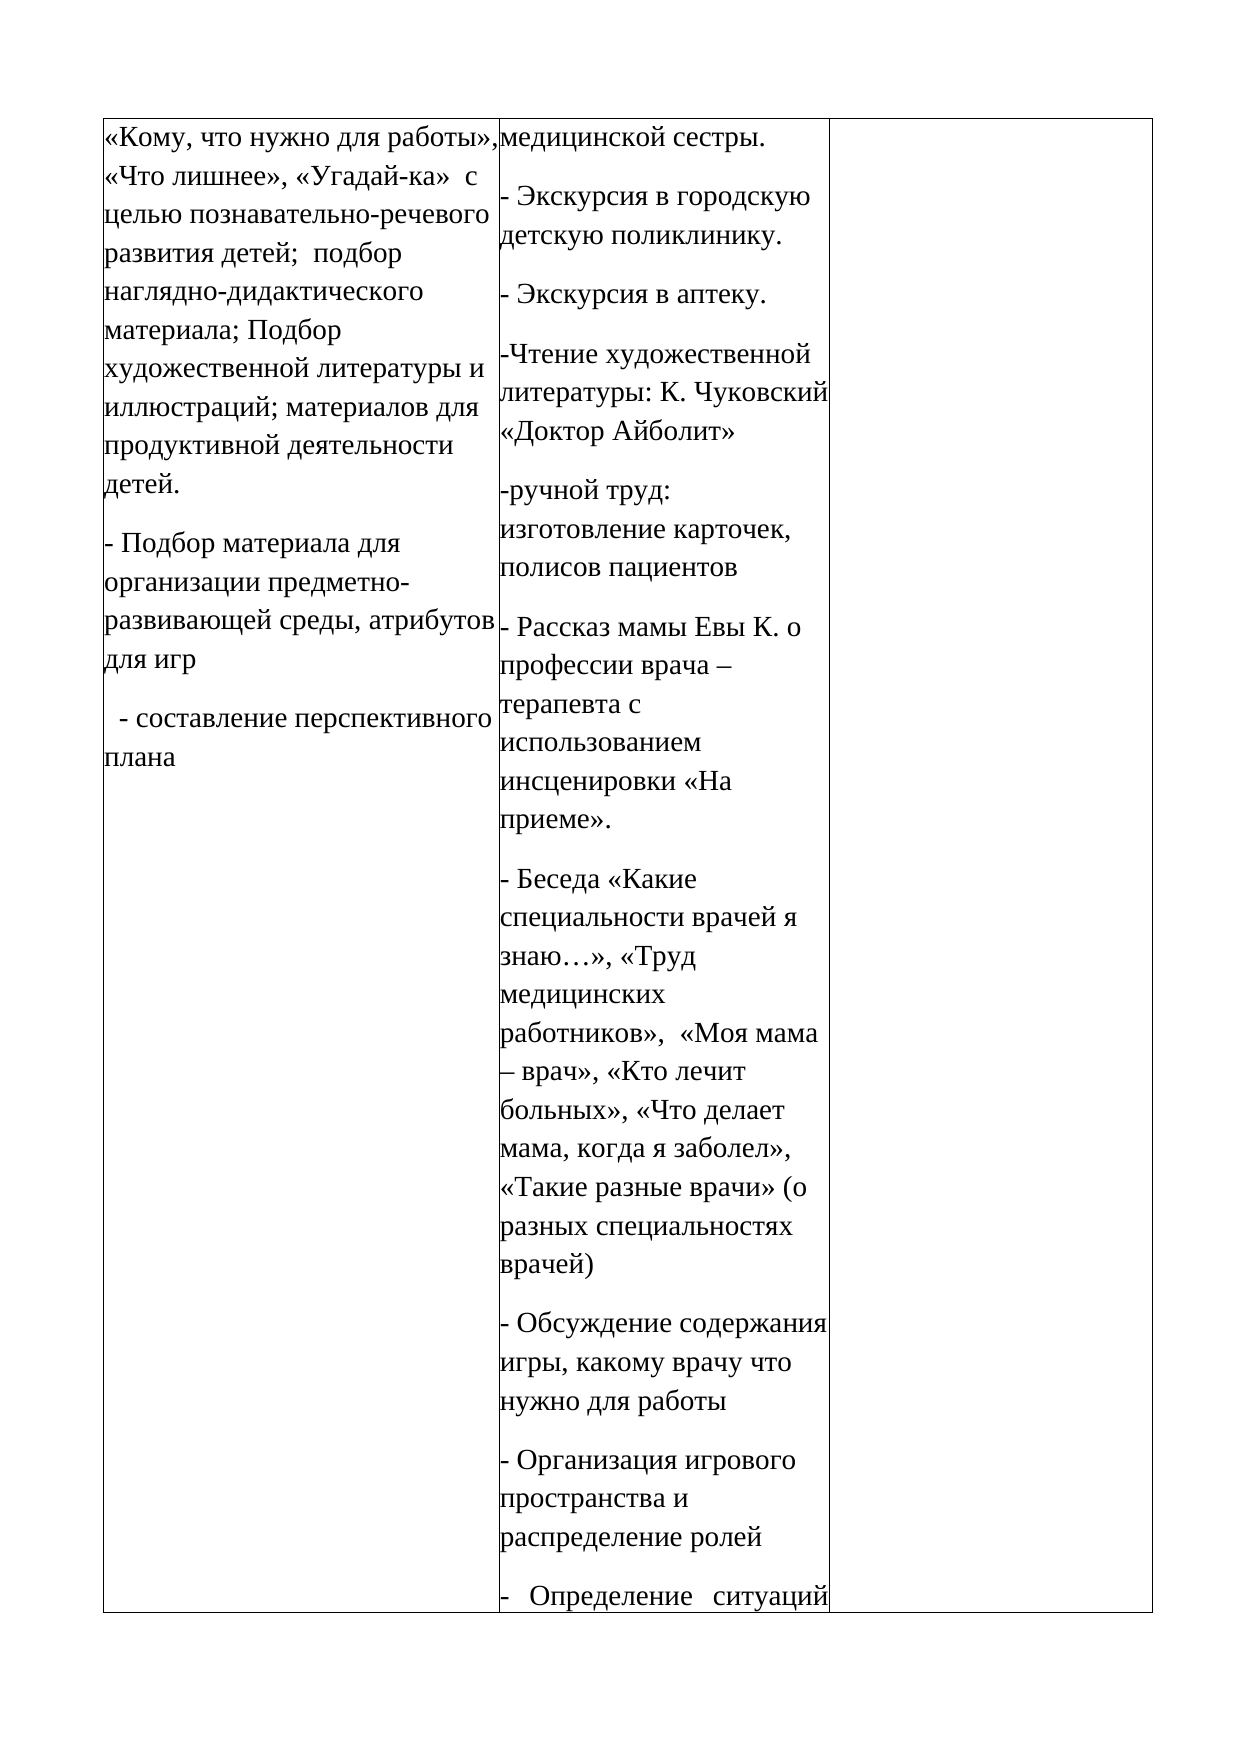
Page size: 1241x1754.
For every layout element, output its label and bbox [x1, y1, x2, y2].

table_cell [500, 119, 829, 1579]
table_cell [830, 119, 1152, 1612]
table_cell [104, 119, 499, 1612]
